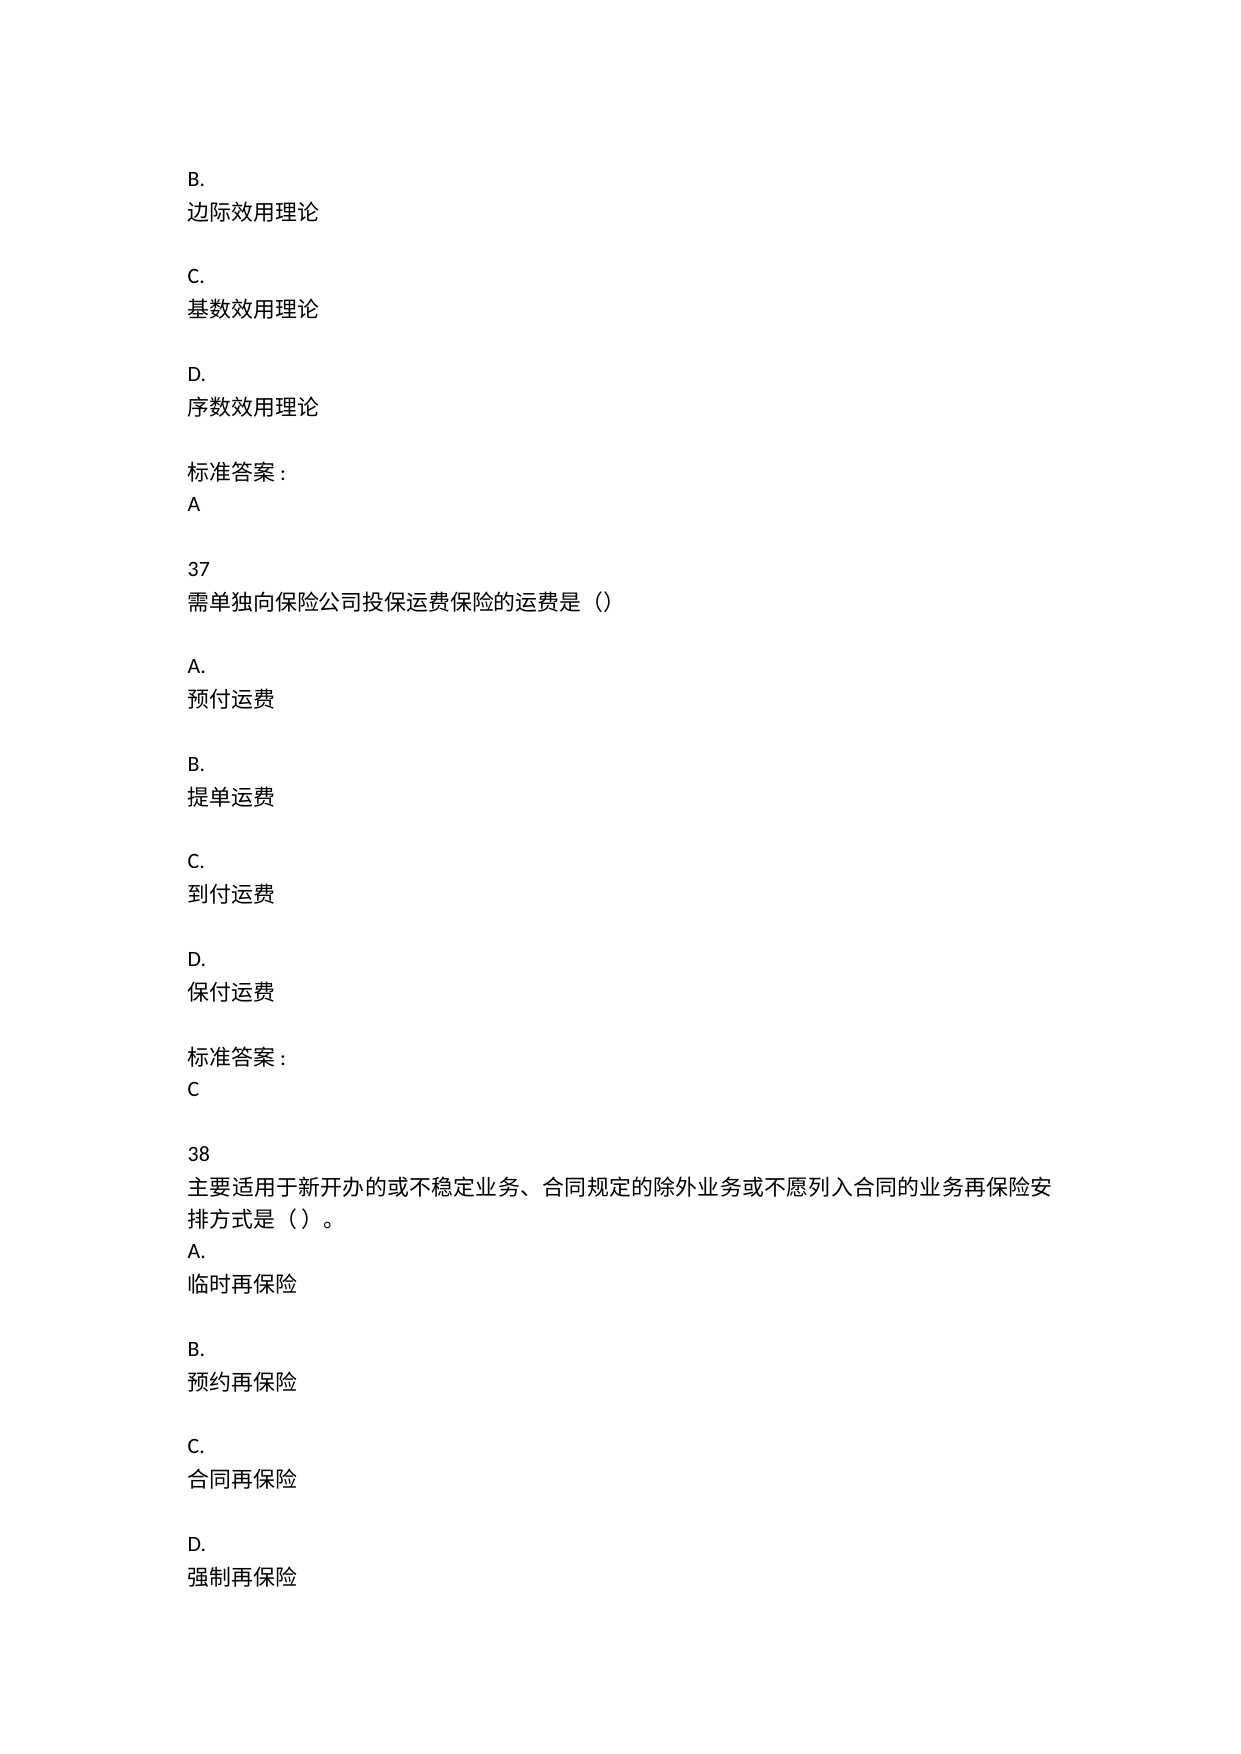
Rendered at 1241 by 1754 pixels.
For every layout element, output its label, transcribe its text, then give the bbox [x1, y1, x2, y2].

text D. [187, 357, 1053, 389]
text 标准答案 : [187, 1039, 1053, 1072]
text D. [187, 942, 1053, 974]
text 基数效用理论 [187, 292, 1053, 324]
text 合同再保险 [187, 1462, 1053, 1494]
text A. [187, 649, 1053, 682]
text 38 [187, 1137, 1053, 1169]
text D. [187, 1527, 1053, 1559]
text B. [187, 162, 1053, 194]
text 提单运费 [187, 779, 1053, 812]
text C. [187, 844, 1053, 877]
text 强制再保险 [187, 1559, 1053, 1592]
text 37 [187, 552, 1053, 584]
text 预付运费 [187, 682, 1053, 714]
text 需单独向保险公司投保运费保险的运费是（） [187, 584, 1053, 617]
text 保付运费 [187, 974, 1053, 1007]
text 序数效用理论 [187, 389, 1053, 422]
text C [187, 1072, 1053, 1104]
text A. [187, 1234, 1053, 1267]
text C. [187, 259, 1053, 292]
text 预约再保险 [187, 1364, 1053, 1397]
text B. [187, 1332, 1053, 1364]
text 标准答案 : [187, 454, 1053, 487]
text 主要适用于新开办的或不稳定业务、合同规定的除外业务或不愿列入合同的业务再保险安排方式是（ ）。 [187, 1169, 1053, 1234]
text A [187, 487, 1053, 519]
text 到付运费 [187, 877, 1053, 909]
text 临时再保险 [187, 1267, 1053, 1299]
text C. [187, 1429, 1053, 1462]
text 边际效用理论 [187, 194, 1053, 227]
text B. [187, 747, 1053, 779]
